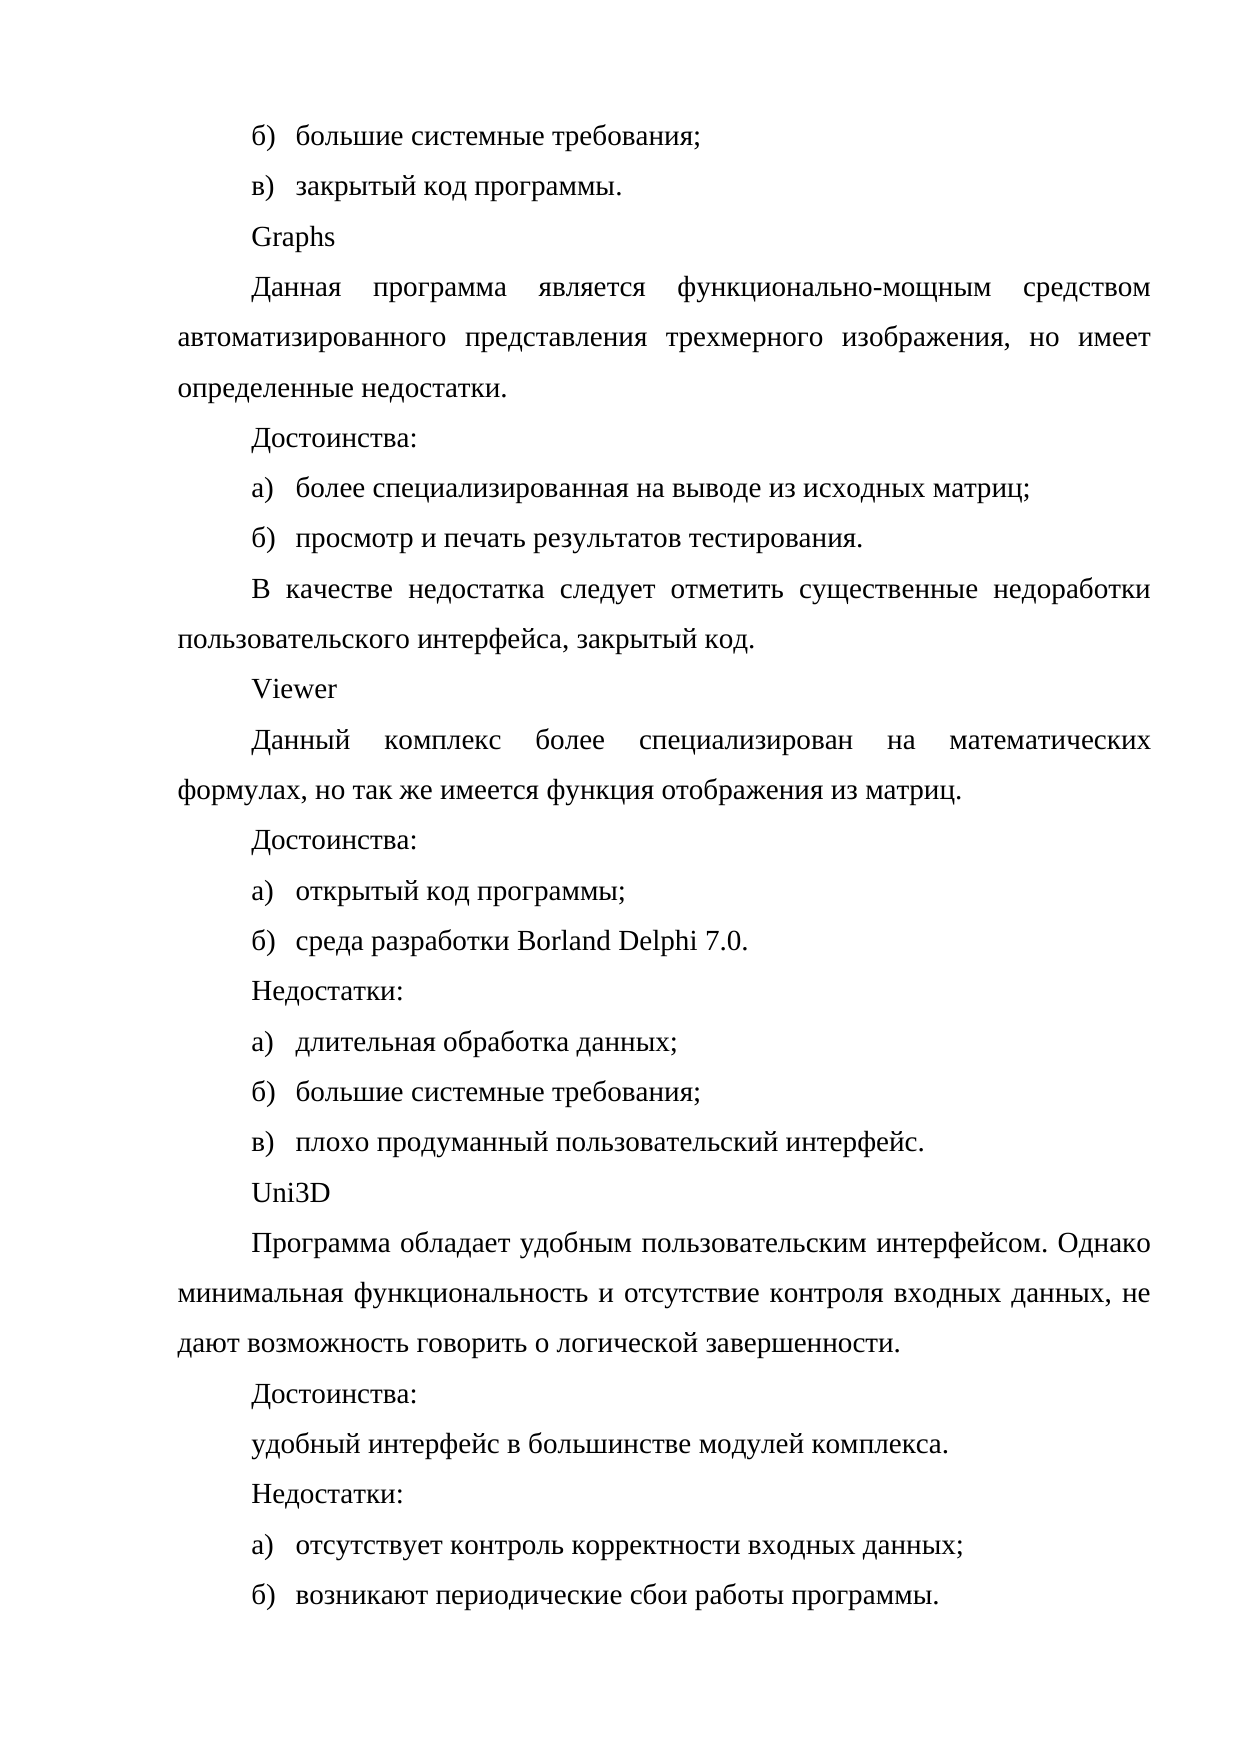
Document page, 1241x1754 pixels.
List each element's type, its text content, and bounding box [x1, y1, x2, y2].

list среда разработки Borland Delphi 7.0. [177, 923, 1152, 957]
text Достоинства: [177, 1376, 1152, 1409]
list возникают периодические сбои работы программы. [177, 1577, 1152, 1611]
text Данная программа является функционально-мощным средством автоматизированного представления трехмерного изображения, но имеет определенные недостатки. [177, 269, 1152, 403]
text Недостатки: [177, 1477, 1152, 1510]
text Uni3D [177, 1175, 1152, 1208]
text Достоинства: [177, 822, 1152, 856]
list большие системные требования; [177, 118, 1152, 152]
text удобный интерфейс в большинстве модулей комплекса. [177, 1426, 1152, 1460]
list закрытый код программы. [177, 168, 1152, 202]
list более специализированная на выводе из исходных матриц; [177, 470, 1152, 504]
list просмотр и печать результатов тестирования. [177, 521, 1152, 554]
list большие системные требования; [177, 1074, 1152, 1108]
list отсутствует контроль корректности входных данных; [177, 1527, 1152, 1560]
list плохо продуманный пользовательский интерфейс. [177, 1124, 1152, 1158]
text Достоинства: [177, 420, 1152, 453]
text Данный комплекс более специализирован на математических формулах, но так же имеется функция отображения из матриц. [177, 722, 1152, 806]
text Недостатки: [177, 973, 1152, 1007]
text Программа обладает удобным пользовательским интерфейсом. Однако минимальная функциональность и отсутствие контроля входных данных, не дают возможность говорить о логической завершенности. [177, 1225, 1152, 1359]
list открытый код программы; [177, 873, 1152, 906]
text Viewer [177, 672, 1152, 705]
list длительная обработка данных; [177, 1024, 1152, 1057]
text Graphs [177, 219, 1152, 252]
text В качестве недостатка следует отметить существенные недоработки пользовательского интерфейса, закрытый код. [177, 571, 1152, 655]
